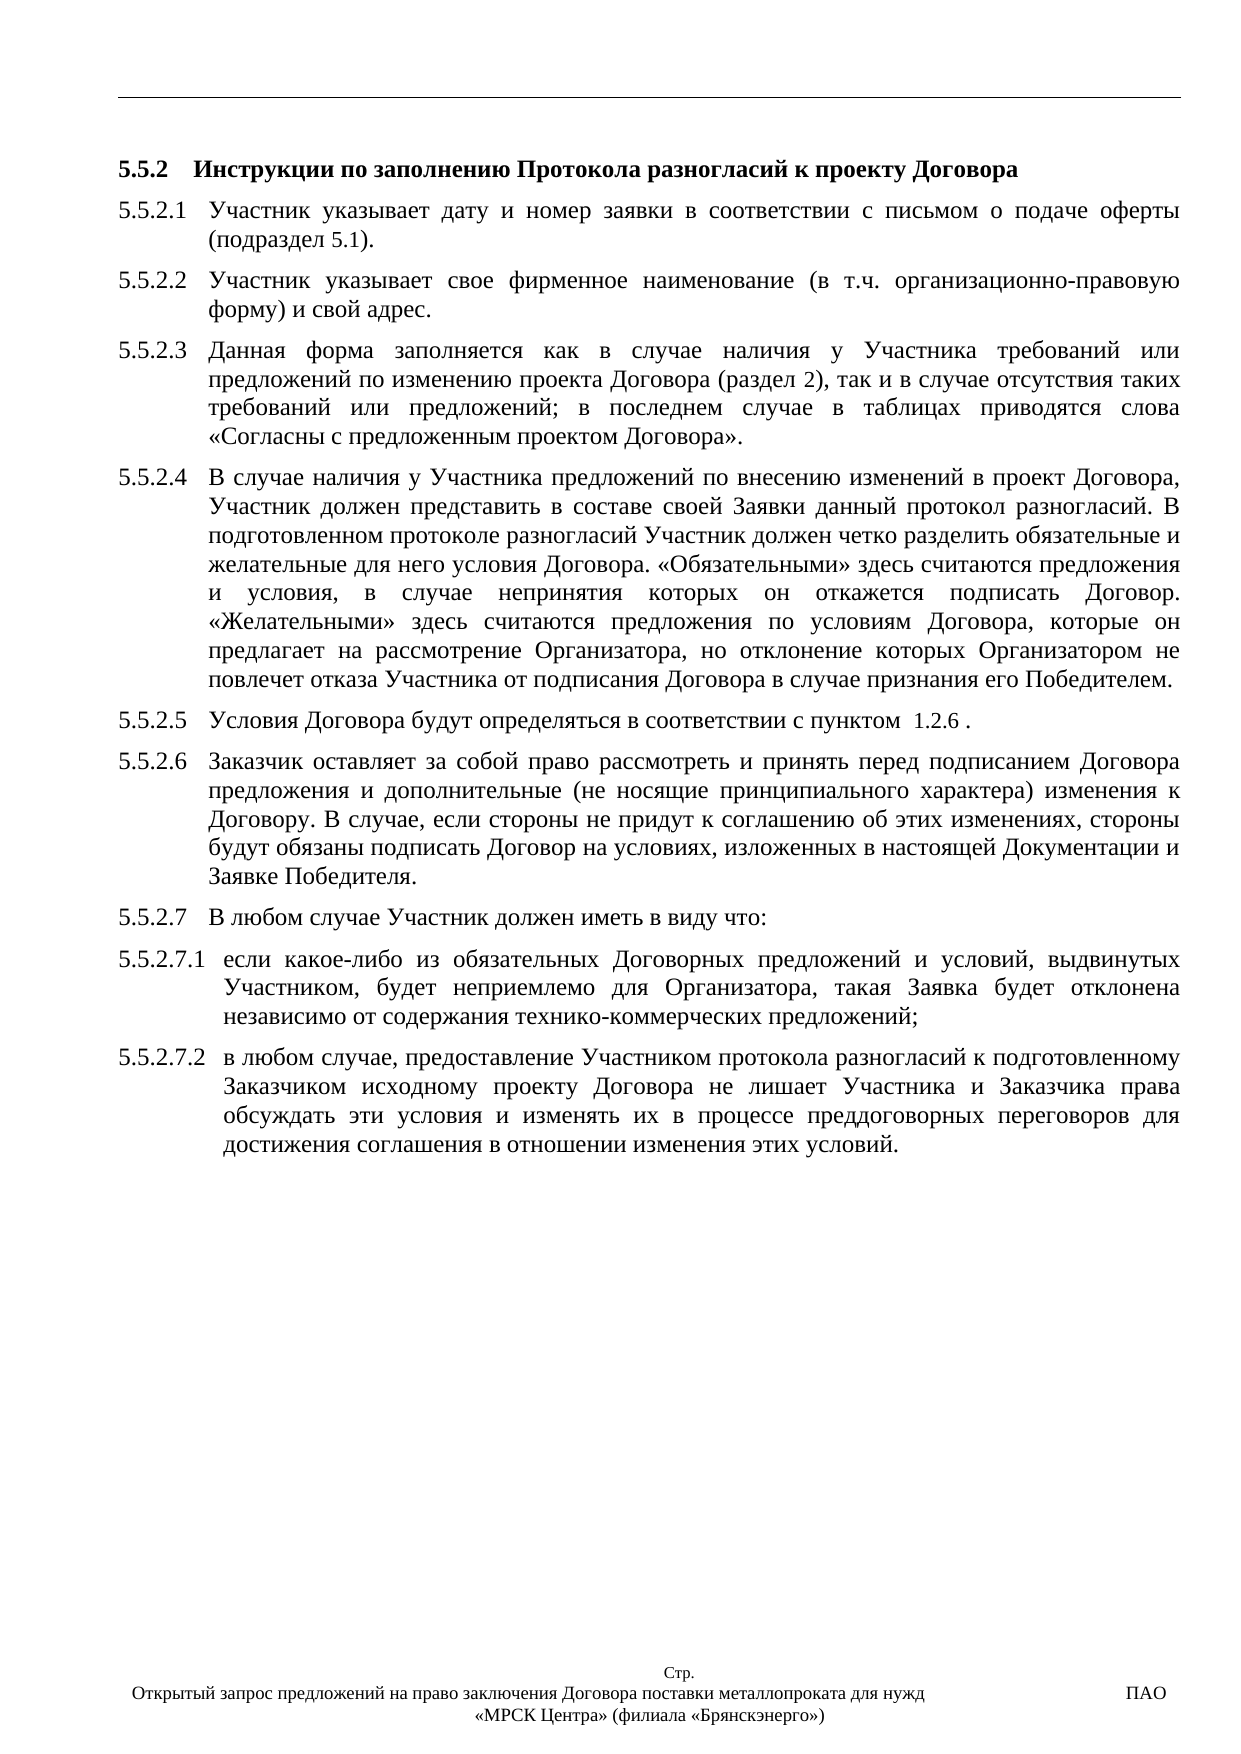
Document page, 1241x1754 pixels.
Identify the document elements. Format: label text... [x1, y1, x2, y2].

list В любом случае Участник должен иметь в виду что: [118, 902, 1181, 931]
list Условия Договора будут определяться в соответствии с пунктом 1.2.6 . [118, 705, 1181, 734]
list если какое-либо из обязательных Договорных предложений и условий, выдвинутых Участником, будет неприемлемо для Организатора, такая Заявка будет отклонена независимо от содержания технико-коммерческих предложений; [118, 944, 1181, 1030]
list Участник указывает свое фирменное наименование (в т.ч. организационно-правовую форму) и свой адрес. [118, 265, 1181, 322]
list В случае наличия у Участника предложений по внесению изменений в проект Договора, Участник должен представить в составе своей Заявки данный протокол разногласий. В подготовленном протоколе разногласий Участник должен четко разделить обязательные и желательные для него условия Договора. «Обязательными» здесь считаются предложения и условия, в случае непринятия которых он откажется подписать Договор. «Желательными» здесь считаются предложения по условиям Договора, которые он предлагает на рассмотрение Организатора, но отклонение которых Организатором не повлечет отказа Участника от подписания Договора в случае признания его Победителем. [118, 462, 1181, 692]
list Данная форма заполняется как в случае наличия у Участника требований или предложений по изменению проекта Договора (раздел 2), так и в случае отсутствия таких требований или предложений; в последнем случае в таблицах приводятся слова «Согласны с предложенным проектом Договора». [118, 335, 1181, 450]
subtitle Инструкции по заполнению Протокола разногласий к проекту Договора [118, 154, 1181, 182]
list в любом случае, предоставление Участником протокола разногласий к подготовленному Заказчиком исходному проекту Договора не лишает Участника и Заказчика права обсуждать эти условия и изменять их в процессе преддоговорных переговоров для достижения соглашения в отношении изменения этих условий. [118, 1042, 1181, 1157]
list Участник указывает дату и номер заявки в соответствии с письмом о подаче оферты (подраздел 5.1). [118, 195, 1181, 252]
list Заказчик оставляет за собой право рассмотреть и принять перед подписанием Договора предложения и дополнительные (не носящие принципиального характера) изменения к Договору. В случае, если стороны не придут к соглашению об этих изменениях, стороны будут обязаны подписать Договор на условиях, изложенных в настоящей Документации и Заявке Победителя. [118, 746, 1181, 890]
